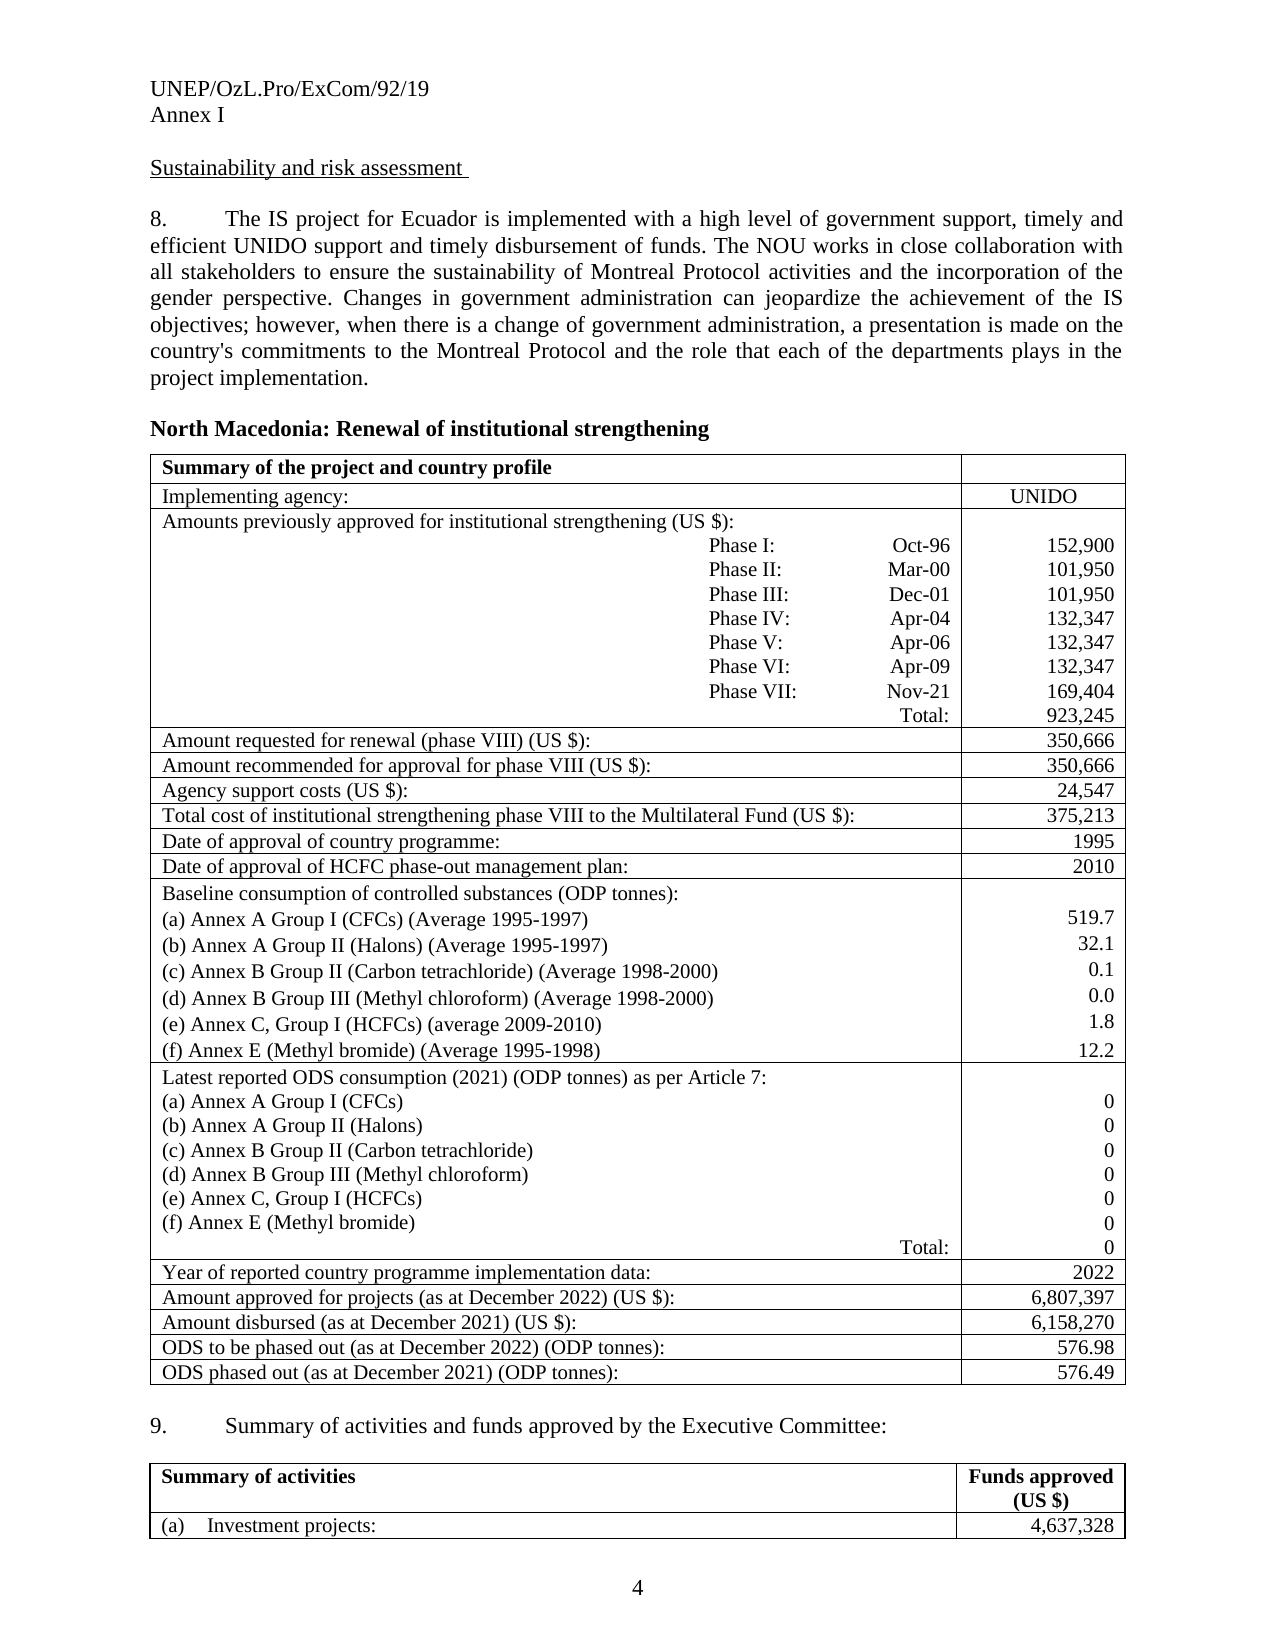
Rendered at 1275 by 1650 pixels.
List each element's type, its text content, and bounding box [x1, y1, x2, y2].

table_cell Total cost of institutional strengthening phase VIII to the Multilateral Fund (US $): [151, 804, 961, 827]
table_cell 0.0 [962, 983, 1125, 1009]
table_cell Implementing agency: [151, 484, 961, 508]
table_cell Phase III: [151, 581, 806, 606]
table_cell 0.1 [962, 957, 1125, 983]
table_cell 24,547 [962, 778, 1125, 802]
table_cell Phase VII: [151, 679, 806, 703]
table_cell Apr-06 [806, 630, 961, 654]
table_cell 12.2 [962, 1036, 1125, 1062]
table_cell Year of reported country programme implementation data: [151, 1260, 961, 1284]
table_cell [962, 879, 1125, 905]
table_cell Date of approval of country programme: [151, 829, 961, 853]
subtitle The IS project for Ecuador is implemented with a high level of government support, timely and efficient UNIDO support and timely disbursement of funds. The NOU works in close collaboration with all stakeholders to ensure the sustainability of Montreal Protocol activities and the incorporation of the gender perspective. Changes in government administration can jeopardize the achievement of the IS objectives; however, when there is a change of government administration, a presentation is made on the country's commitments to the Montreal Protocol and the role that each of the departments plays in the project implementation. [150, 205, 1125, 390]
text North Macedonia: Renewal of institutional strengthening [150, 415, 1125, 441]
table_header Summary of activities [151, 1464, 956, 1512]
table_cell Baseline consumption of controlled substances (ODP tonnes): [151, 879, 961, 905]
table_cell (d) Annex B Group III (Methyl chloroform) (Average 1998-2000) [151, 983, 961, 1009]
table_cell 0 [962, 1138, 1125, 1162]
table_cell 101,950 [962, 557, 1125, 581]
table_cell (c) Annex B Group II (Carbon tetrachloride) [151, 1138, 961, 1162]
table_cell 32.1 [962, 931, 1125, 957]
table_cell Phase II: [151, 557, 806, 581]
table_cell Amount approved for projects (as at December 2022) (US $): [151, 1285, 961, 1309]
table_cell 1995 [962, 829, 1125, 853]
table_cell 350,666 [962, 753, 1125, 777]
table_cell Phase VI: [151, 654, 806, 678]
table_cell Oct-96 [806, 533, 961, 557]
table_cell 0 [962, 1235, 1125, 1259]
table_cell 923,245 [962, 703, 1125, 727]
table_header Summary of the project and country profile [151, 455, 961, 483]
table_cell 0 [962, 1162, 1125, 1186]
table_cell Phase I: [151, 533, 806, 557]
table_cell (a) Annex A Group I (CFCs) (Average 1995-1997) [151, 905, 961, 931]
table_cell (f) Annex E (Methyl bromide) [151, 1210, 961, 1234]
table_cell Mar-00 [806, 557, 961, 581]
table_cell Investment projects: [207, 1513, 956, 1537]
table_cell 0 [962, 1113, 1125, 1137]
table_cell 576.49 [962, 1360, 1125, 1384]
table_cell (b) Annex A Group II (Halons) [151, 1113, 961, 1137]
table_cell 1.8 [962, 1010, 1125, 1036]
table_cell 152,900 [962, 533, 1125, 557]
table_cell Total: [151, 703, 961, 727]
table_cell Phase IV: [151, 606, 806, 630]
table_cell 132,347 [962, 630, 1125, 654]
table_cell UNIDO [962, 484, 1125, 508]
table_cell [962, 509, 1125, 533]
table_cell [962, 1063, 1125, 1089]
table_cell 132,347 [962, 654, 1125, 678]
table_cell Nov-21 [806, 679, 961, 703]
table_cell 6,158,270 [962, 1310, 1125, 1334]
table_cell (c) Annex B Group II (Carbon tetrachloride) (Average 1998-2000) [151, 957, 961, 983]
table_cell 375,213 [962, 804, 1125, 827]
table_cell Dec-01 [806, 581, 961, 606]
table_cell (b) Annex A Group II (Halons) (Average 1995-1997) [151, 931, 961, 957]
table_cell 350,666 [962, 728, 1125, 752]
table_cell Amount disbursed (as at December 2021) (US $): [151, 1310, 961, 1334]
table_cell 519.7 [962, 905, 1125, 931]
table_cell 0 [962, 1089, 1125, 1113]
table_cell 4,637,328 [957, 1513, 1124, 1537]
list Sustainability and risk assessment [150, 154, 1125, 180]
table_cell Amount recommended for approval for phase VIII (US $): [151, 753, 961, 777]
table_cell 2022 [962, 1260, 1125, 1284]
table_header Funds approved (US $) [957, 1464, 1124, 1512]
table_cell 0 [962, 1186, 1125, 1210]
table_cell (f) Annex E (Methyl bromide) (Average 1995-1998) [151, 1036, 961, 1062]
table_cell Latest reported ODS consumption (2021) (ODP tonnes) as per Article 7: [151, 1063, 961, 1089]
table_cell 2010 [962, 854, 1125, 878]
table_cell Phase V: [151, 630, 806, 654]
table_cell 576.98 [962, 1335, 1125, 1359]
table_cell Agency support costs (US $): [151, 778, 961, 802]
table_cell ODS phased out (as at December 2021) (ODP tonnes): [151, 1360, 961, 1384]
table_cell Apr-09 [806, 654, 961, 678]
table_cell 6,807,397 [962, 1285, 1125, 1309]
table_cell Amounts previously approved for institutional strengthening (US $): [151, 509, 961, 533]
subtitle Summary of activities and funds approved by the Executive Committee: [150, 1412, 1125, 1438]
table_cell (a) Annex A Group I (CFCs) [151, 1089, 961, 1113]
table_cell Apr-04 [806, 606, 961, 630]
table_cell 169,404 [962, 679, 1125, 703]
table_cell 132,347 [962, 606, 1125, 630]
table_cell Amount requested for renewal (phase VIII) (US $): [151, 728, 961, 752]
table_cell Total: [151, 1235, 961, 1259]
table_cell ODS to be phased out (as at December 2022) (ODP tonnes): [151, 1335, 961, 1359]
table_cell (a) [151, 1513, 207, 1537]
table_cell Date of approval of HCFC phase-out management plan: [151, 854, 961, 878]
table_cell 101,950 [962, 581, 1125, 606]
table_cell (d) Annex B Group III (Methyl chloroform) [151, 1162, 961, 1186]
table_header [962, 455, 1125, 483]
table_cell (e) Annex C, Group I (HCFCs) [151, 1186, 961, 1210]
table_cell (e) Annex C, Group I (HCFCs) (average 2009-2010) [151, 1010, 961, 1036]
table_cell 0 [962, 1210, 1125, 1234]
